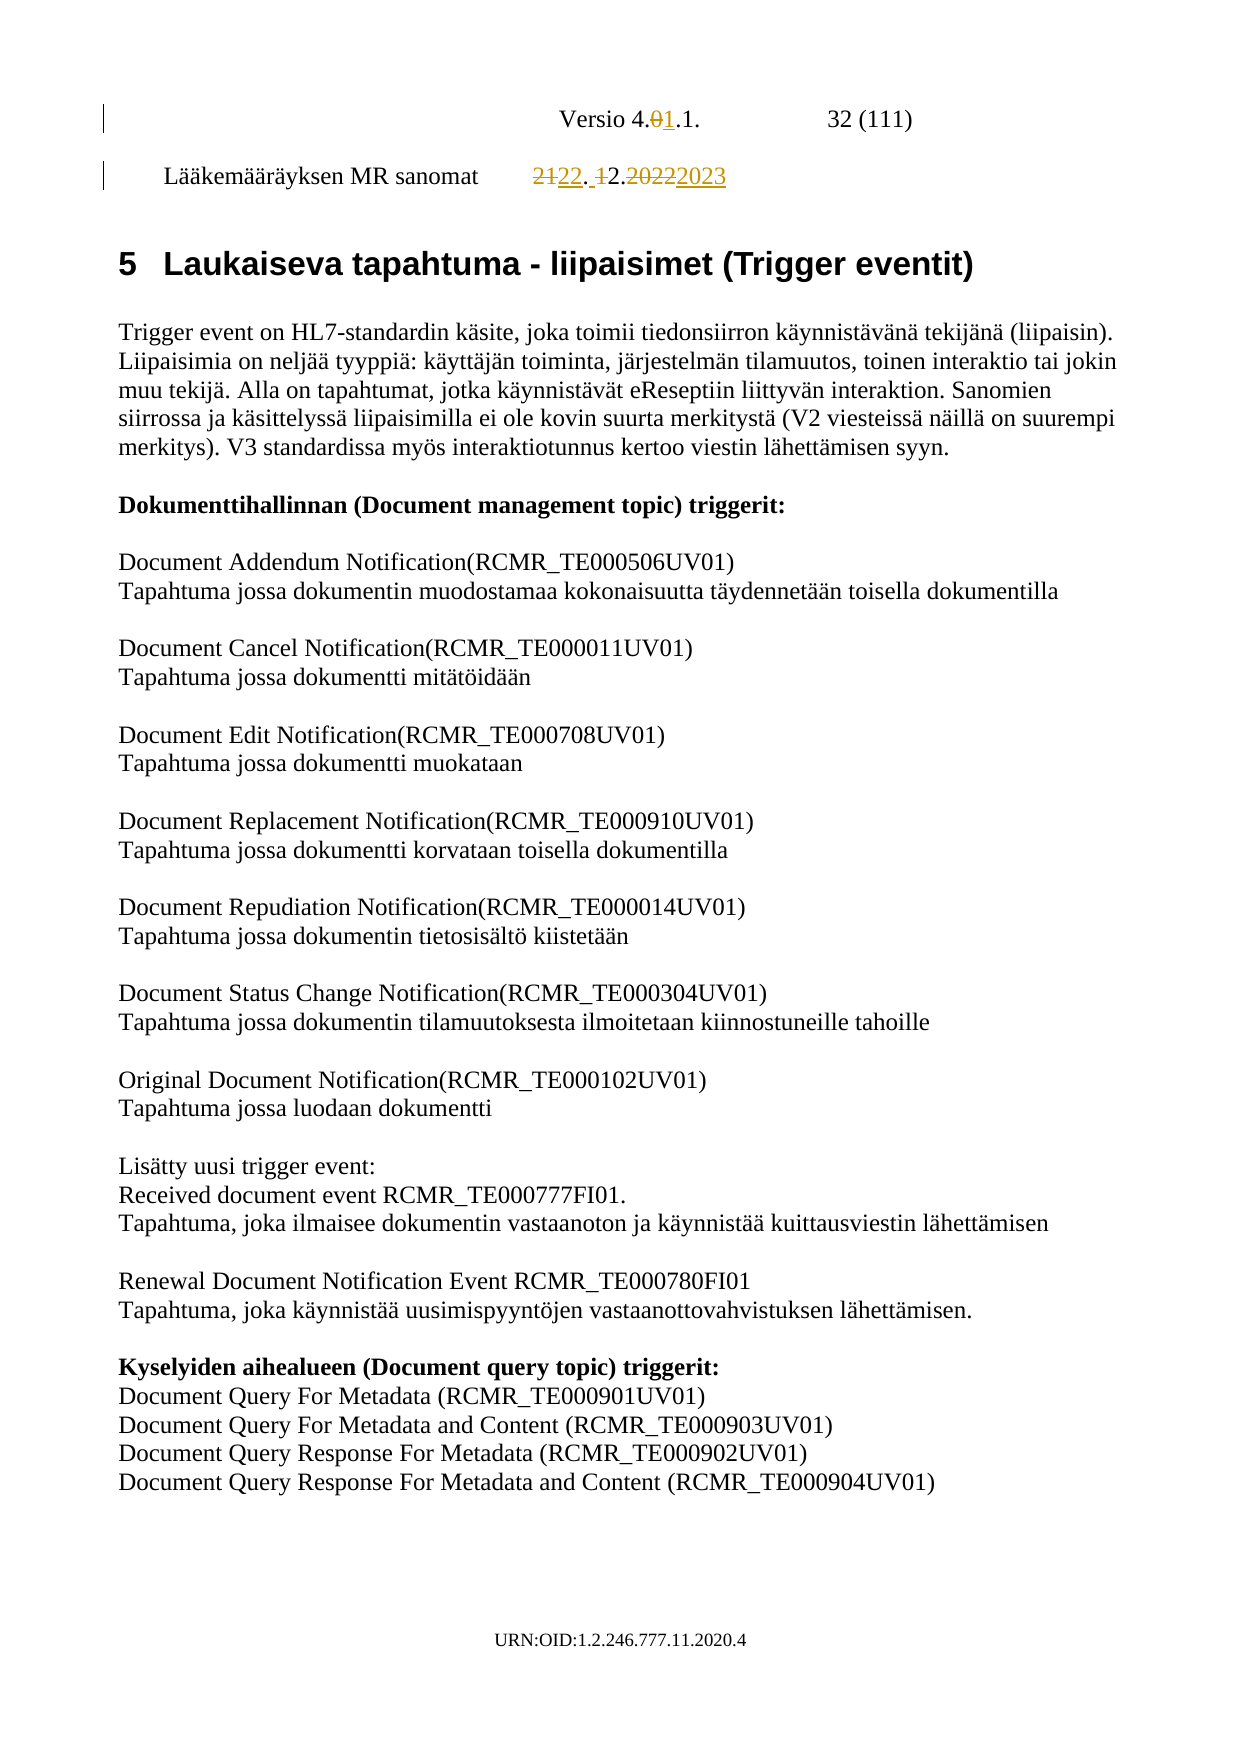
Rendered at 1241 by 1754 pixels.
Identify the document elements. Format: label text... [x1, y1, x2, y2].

text Original Document Notification(RCMR_TE000102UV01) [118, 1065, 1122, 1093]
text Tapahtuma, joka ilmaisee dokumentin vastaanoton ja käynnistää kuittausviestin lähettämisen [118, 1208, 1122, 1237]
text Document Query For Metadata (RCMR_TE000901UV01) [118, 1381, 1122, 1410]
text Renewal Document Notification Event RCMR_TE000780FI01 [118, 1266, 1122, 1295]
text Document Status Change Notification(RCMR_TE000304UV01) [118, 978, 1122, 1007]
text Document Query Response For Metadata and Content (RCMR_TE000904UV01) [118, 1467, 1122, 1496]
text Lisätty uusi trigger event: [118, 1151, 1122, 1180]
text Received document event RCMR_TE000777FI01. [118, 1180, 1122, 1208]
text Document Edit Notification(RCMR_TE000708UV01) [118, 720, 1122, 748]
text Document Replacement Notification(RCMR_TE000910UV01) [118, 806, 1122, 835]
text Tapahtuma jossa dokumentti korvataan toisella dokumentilla [118, 835, 1122, 863]
text Document Addendum Notification(RCMR_TE000506UV01) [118, 547, 1122, 576]
subtitle Laukaiseva tapahtuma - liipaisimet (Trigger eventit) [118, 244, 1122, 282]
text Kyselyiden aihealueen (Document query topic) triggerit: [118, 1352, 1122, 1381]
text Tapahtuma jossa dokumentti muokataan [118, 748, 1122, 777]
text Document Query For Metadata and Content (RCMR_TE000903UV01) [118, 1410, 1122, 1438]
text Tapahtuma, joka käynnistää uusimispyyntöjen vastaanottovahvistuksen lähettämisen. [118, 1295, 1122, 1323]
text Document Query Response For Metadata (RCMR_TE000902UV01) [118, 1438, 1122, 1467]
text Tapahtuma jossa dokumentin muodostamaa kokonaisuutta täydennetään toisella dokumentilla [118, 576, 1122, 605]
text Tapahtuma jossa dokumentti mitätöidään [118, 662, 1122, 691]
text Tapahtuma jossa luodaan dokumentti [118, 1093, 1122, 1122]
text Tapahtuma jossa dokumentin tilamuutoksesta ilmoitetaan kiinnostuneille tahoille [118, 1007, 1122, 1036]
text Trigger event on HL7-standardin käsite, joka toimii tiedonsiirron käynnistävänä tekijänä (liipaisin). Liipaisimia on neljää tyyppiä: käyttäjän toiminta, järjestelmän tilamuutos, toinen interaktio tai jokin muu tekijä. Alla on tapahtumat, jotka käynnistävät eReseptiin liittyvän interaktion. Sanomien siirrossa ja käsittelyssä liipaisimilla ei ole kovin suurta merkitystä (V2 viesteissä näillä on suurempi merkitys). V3 standardissa myös interaktiotunnus kertoo viestin lähettämisen syyn. [118, 317, 1122, 461]
text Tapahtuma jossa dokumentin tietosisältö kiistetään [118, 921, 1122, 950]
text Document Cancel Notification(RCMR_TE000011UV01) [118, 633, 1122, 662]
text Dokumenttihallinnan (Document management topic) triggerit: [118, 490, 1122, 518]
text Document Repudiation Notification(RCMR_TE000014UV01) [118, 892, 1122, 921]
